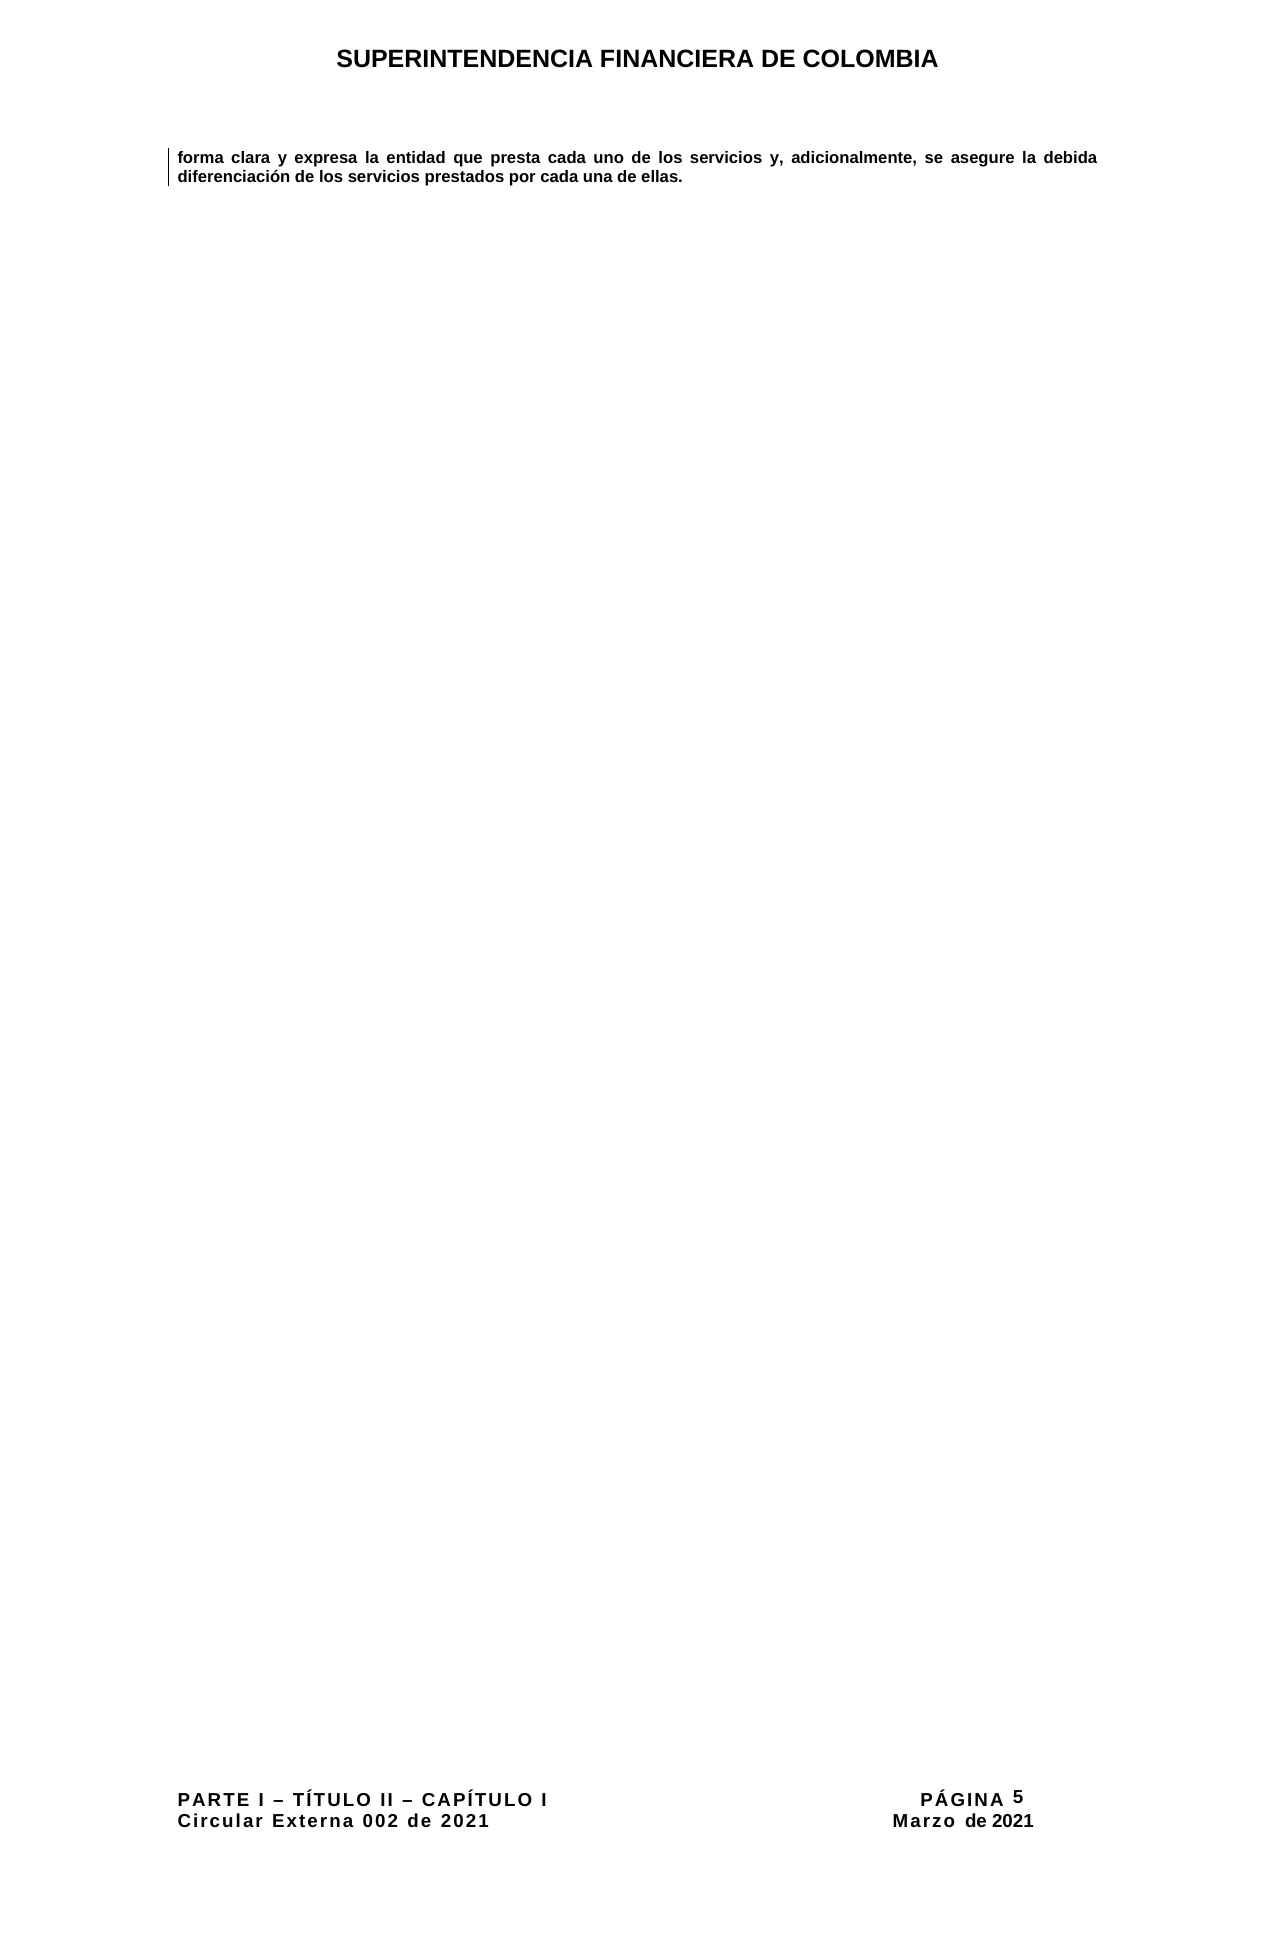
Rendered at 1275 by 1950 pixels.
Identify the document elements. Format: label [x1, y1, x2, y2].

text [177, 148, 1098, 186]
